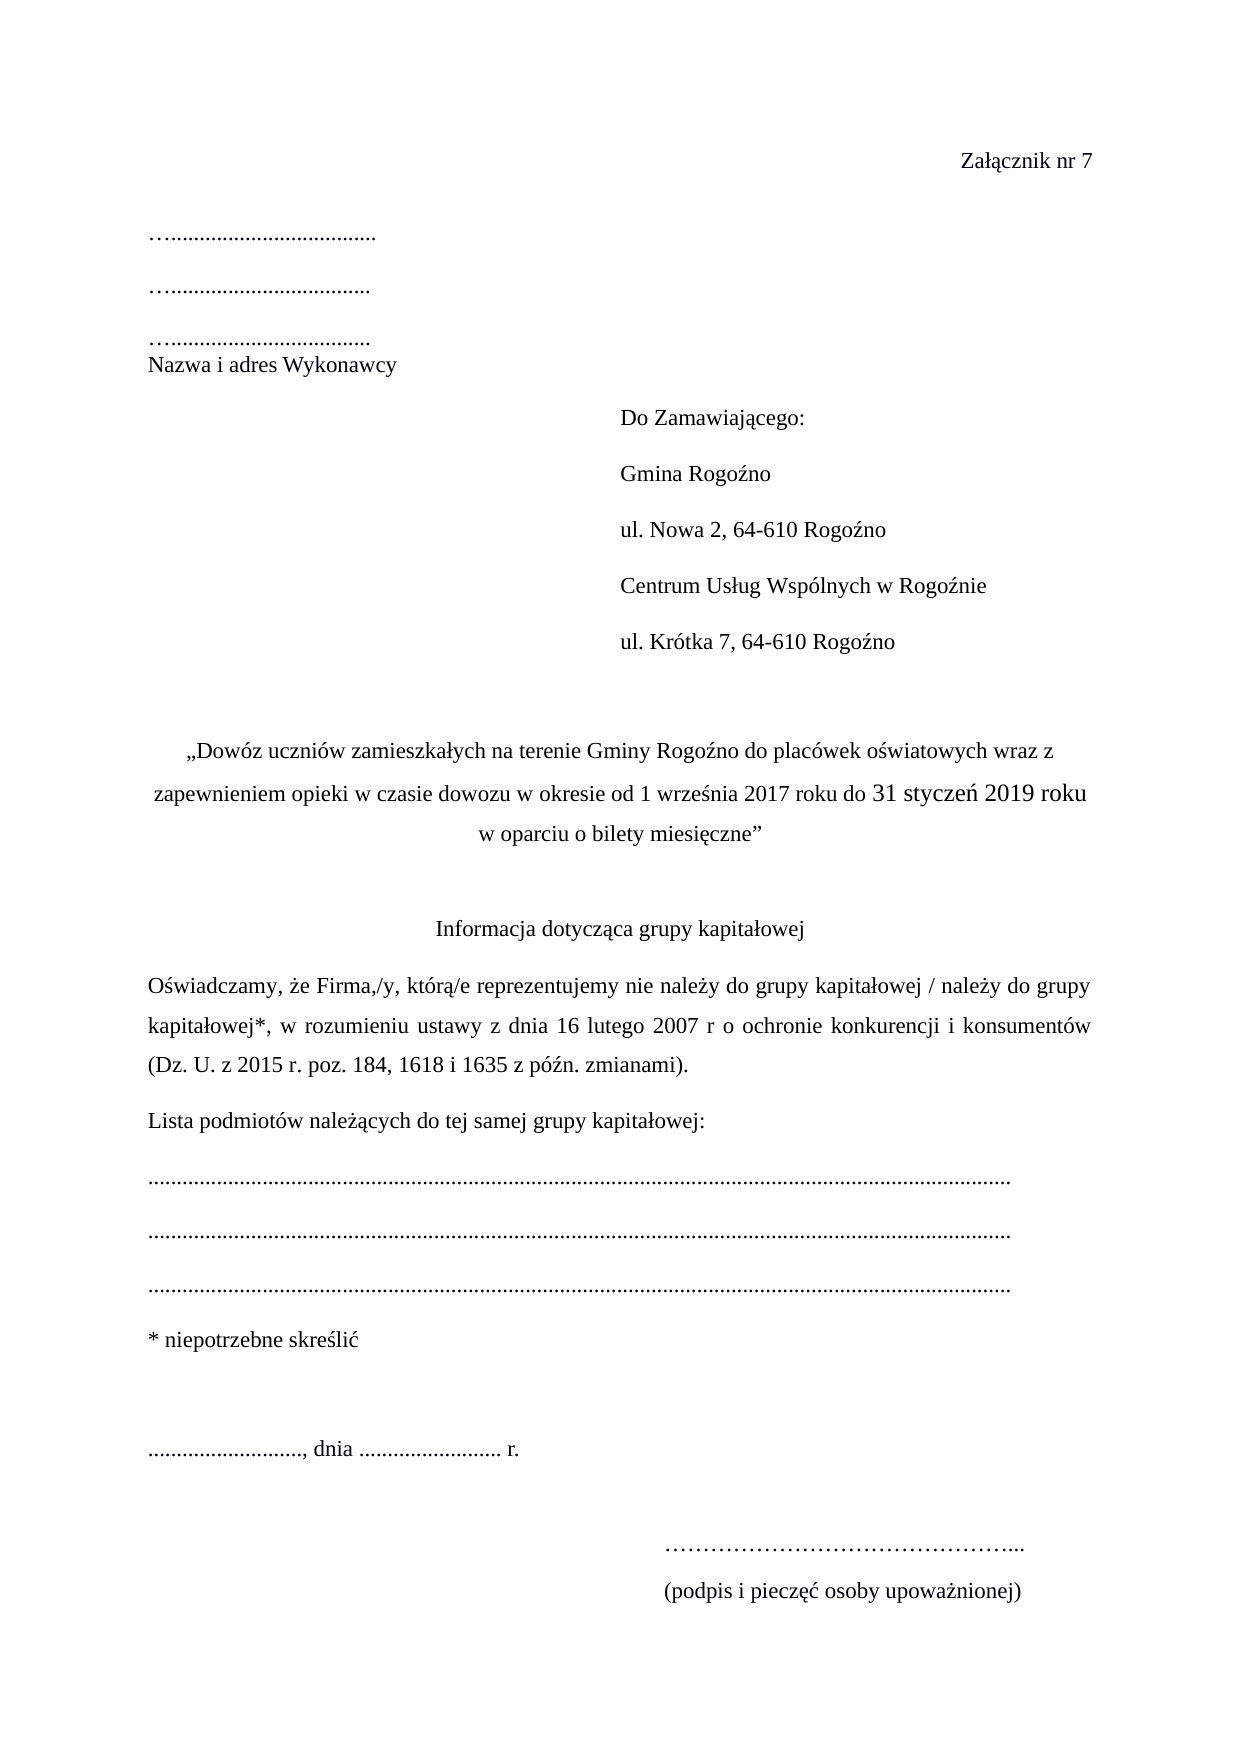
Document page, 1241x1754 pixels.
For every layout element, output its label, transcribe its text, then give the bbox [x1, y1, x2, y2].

text (podpis i pieczęć osoby upoważnionej) [590, 1577, 1093, 1603]
text Oświadczamy, że Firma,/y, którą/e reprezentujemy nie należy do grupy kapitałowej / należy do grupy kapitałowej*, w rozumieniu ustawy z dnia 16 lutego 2007 r o ochronie konkurencji i konsumentów (Dz. U. z 2015 r. poz. 184, 1618 i 1635 z późn. zmianami). [148, 972, 1093, 1077]
text ....................................................................................................................................................... [148, 1272, 1093, 1298]
text Nazwa i adres Wykonawcy [148, 351, 1093, 377]
text „Dowóz uczniów zamieszkałych na terenie Gminy Rogoźno do placówek oświatowych wraz z zapewnieniem opieki w czasie dowozu w okresie od 1 września 2017 roku do 31 styczeń 2019 roku w oparciu o bilety miesięczne” [148, 737, 1093, 846]
text ul. Nowa 2, 64-610 Rogoźno [148, 516, 1093, 542]
text Informacja dotycząca grupy kapitałowej [148, 914, 1093, 941]
text Do Zamawiającego: [148, 403, 1093, 430]
text Załącznik nr 7 [148, 148, 1093, 174]
text …................................... [148, 272, 1093, 298]
text Centrum Usług Wspólnych w Rogoźnie [148, 572, 1093, 598]
text ....................................................................................................................................................... [148, 1217, 1093, 1244]
text ………………………………………... [664, 1530, 1093, 1556]
text Gmina Rogoźno [148, 460, 1093, 486]
text * niepotrzebne skreślić [148, 1326, 1093, 1352]
text Lista podmiotów należących do tej samej grupy kapitałowej: [148, 1107, 1093, 1134]
text ....................................................................................................................................................... [148, 1163, 1093, 1190]
text ul. Krótka 7, 64-610 Rogoźno [148, 628, 1093, 654]
text …................................... [148, 324, 1093, 351]
text ..........................., dnia ......................... r. [148, 1435, 1093, 1462]
text ….................................... [148, 219, 1093, 245]
